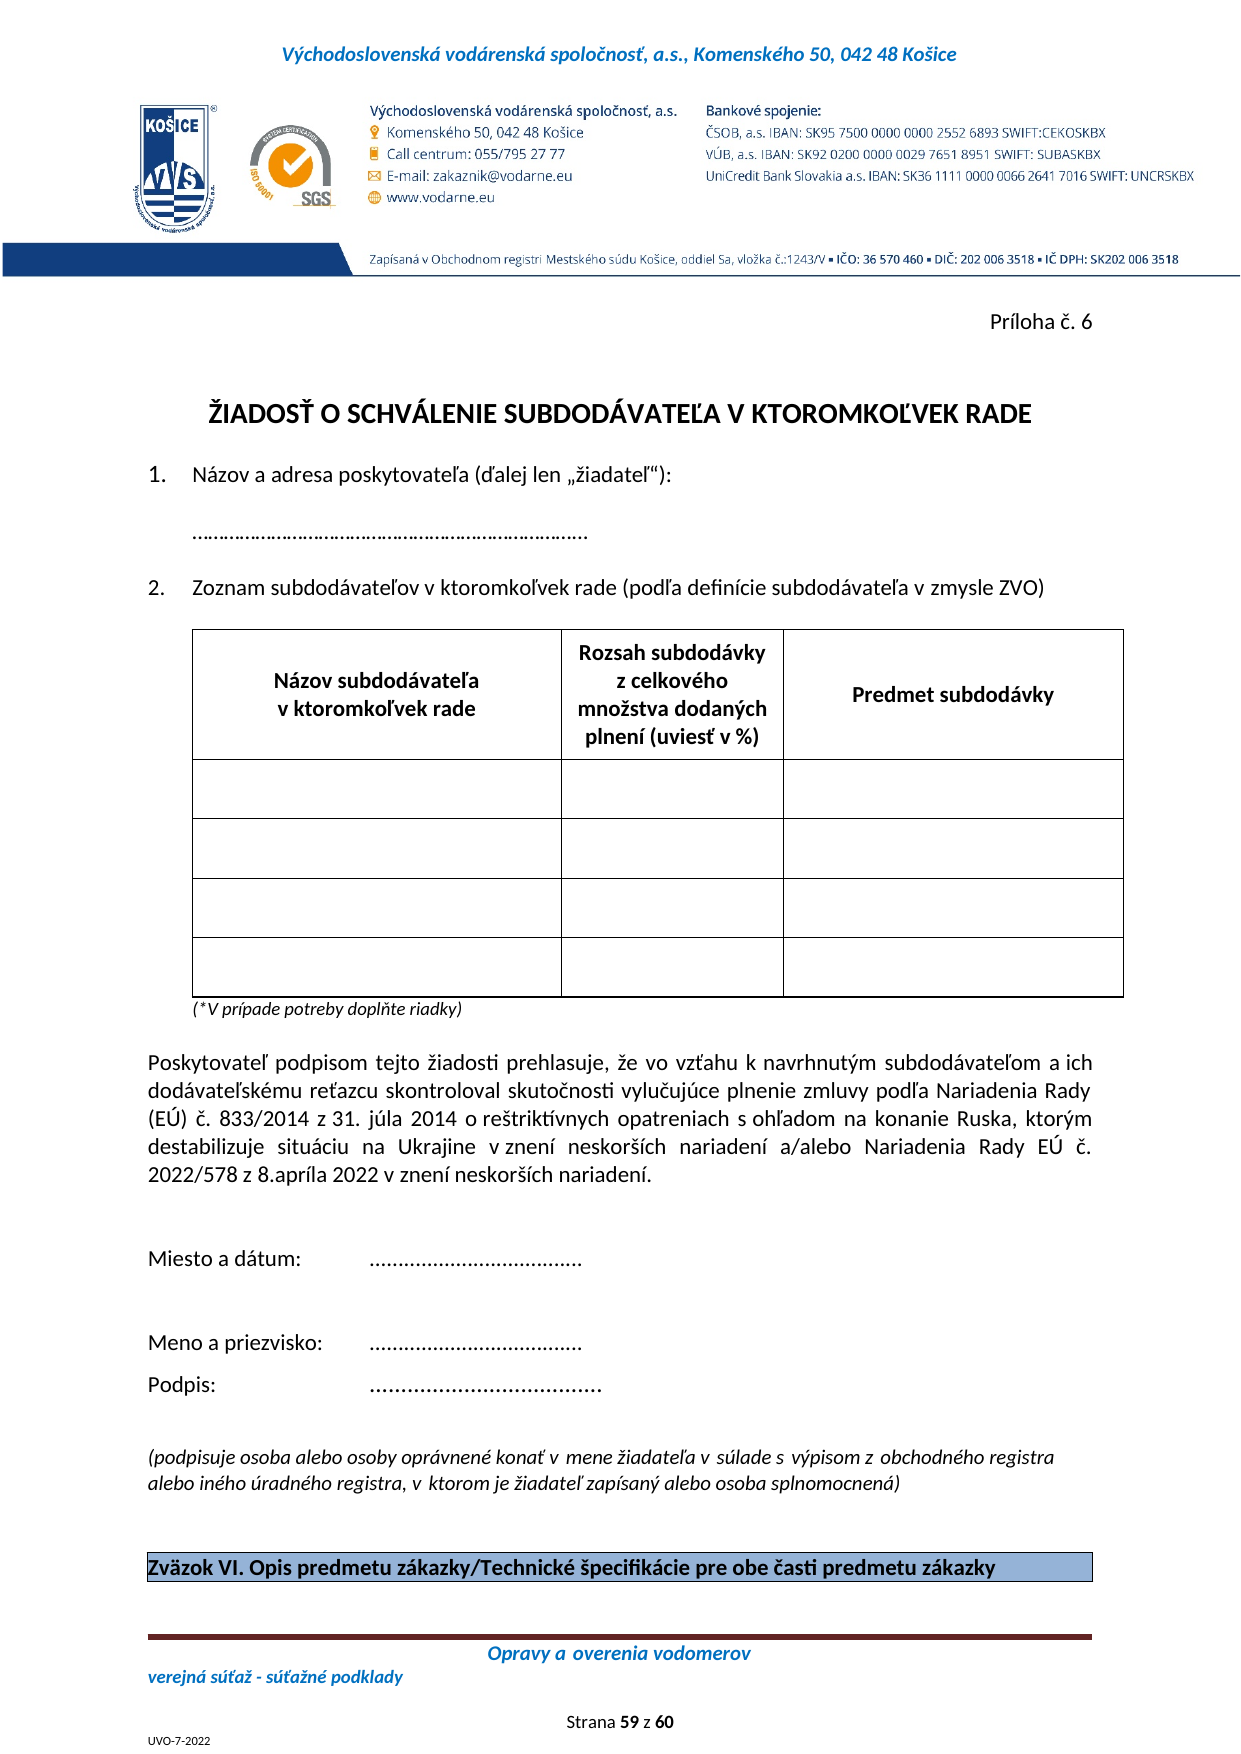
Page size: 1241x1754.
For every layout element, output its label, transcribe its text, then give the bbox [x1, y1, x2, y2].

text (podpisuje osoba alebo osoby oprávnené konať v mene žiadateľa v súlade s výpisom z obchodného registra alebo iného úradného registra, v ktorom je žiadateľ zapísaný alebo osoba splnomocnená) [148, 1444, 1092, 1495]
text Poskytovateľ podpisom tejto žiadosti prehlasuje, že vo vzťahu k navrhnutým subdodávateľom a ich dodávateľskému reťazcu skontroloval skutočnosti vylučujúce plnenie zmluvy podľa Nariadenia Rady (EÚ) č. 833/2014 z 31. júla 2014 o reštriktívnych opatreniach s ohľadom na konanie Ruska, ktorým destabilizuje situáciu na Ukrajine v znení neskorších nariadení a/alebo Nariadenia Rady EÚ č. 2022/578 z 8.apríla 2022 v znení neskorších nariadení. [148, 1048, 1092, 1188]
table_cell [193, 760, 561, 818]
table_header Názov subdodávateľa v ktoromkoľvek rade [193, 630, 561, 759]
table_cell [784, 760, 1123, 818]
text Miesto a dátum: ..................................... [148, 1244, 1092, 1272]
list Zoznam subdodávateľov v ktoromkoľvek rade (podľa definície subdodávateľa v zmysle ZVO) [148, 573, 1092, 601]
table_cell [784, 938, 1123, 996]
text Zväzok VI. Opis predmetu zákazky/Technické špecifikácie pre obe časti predmetu zákazky [148, 1553, 1092, 1581]
text Podpis: ..................................... [148, 1368, 1092, 1399]
text (*V prípade potreby doplňte riadky) [192, 998, 1092, 1020]
text Príloha č. 6 [148, 307, 1092, 336]
table_cell [562, 879, 783, 937]
list ………………………………………………………………... [192, 517, 1092, 545]
table_cell [784, 879, 1123, 937]
table_cell [193, 938, 561, 996]
table_cell [784, 819, 1123, 878]
picture [2, 75, 1241, 293]
text Žiadosť o schválenie subdodávateľa v ktoromkoľvek rade [148, 395, 1092, 430]
text Meno a priezvisko: ..................................... [148, 1328, 1092, 1356]
list Názov a adresa poskytovateľa (ďalej len „žiadateľ“): [148, 458, 1092, 489]
table_cell [193, 819, 561, 878]
table_header Rozsah subdodávky z celkového množstva dodaných plnení (uviesť v %) [562, 630, 783, 759]
table_cell [193, 879, 561, 937]
table_cell [562, 938, 783, 996]
table_header Predmet subdodávky [784, 630, 1123, 759]
table_cell [562, 819, 783, 878]
table_cell [562, 760, 783, 818]
